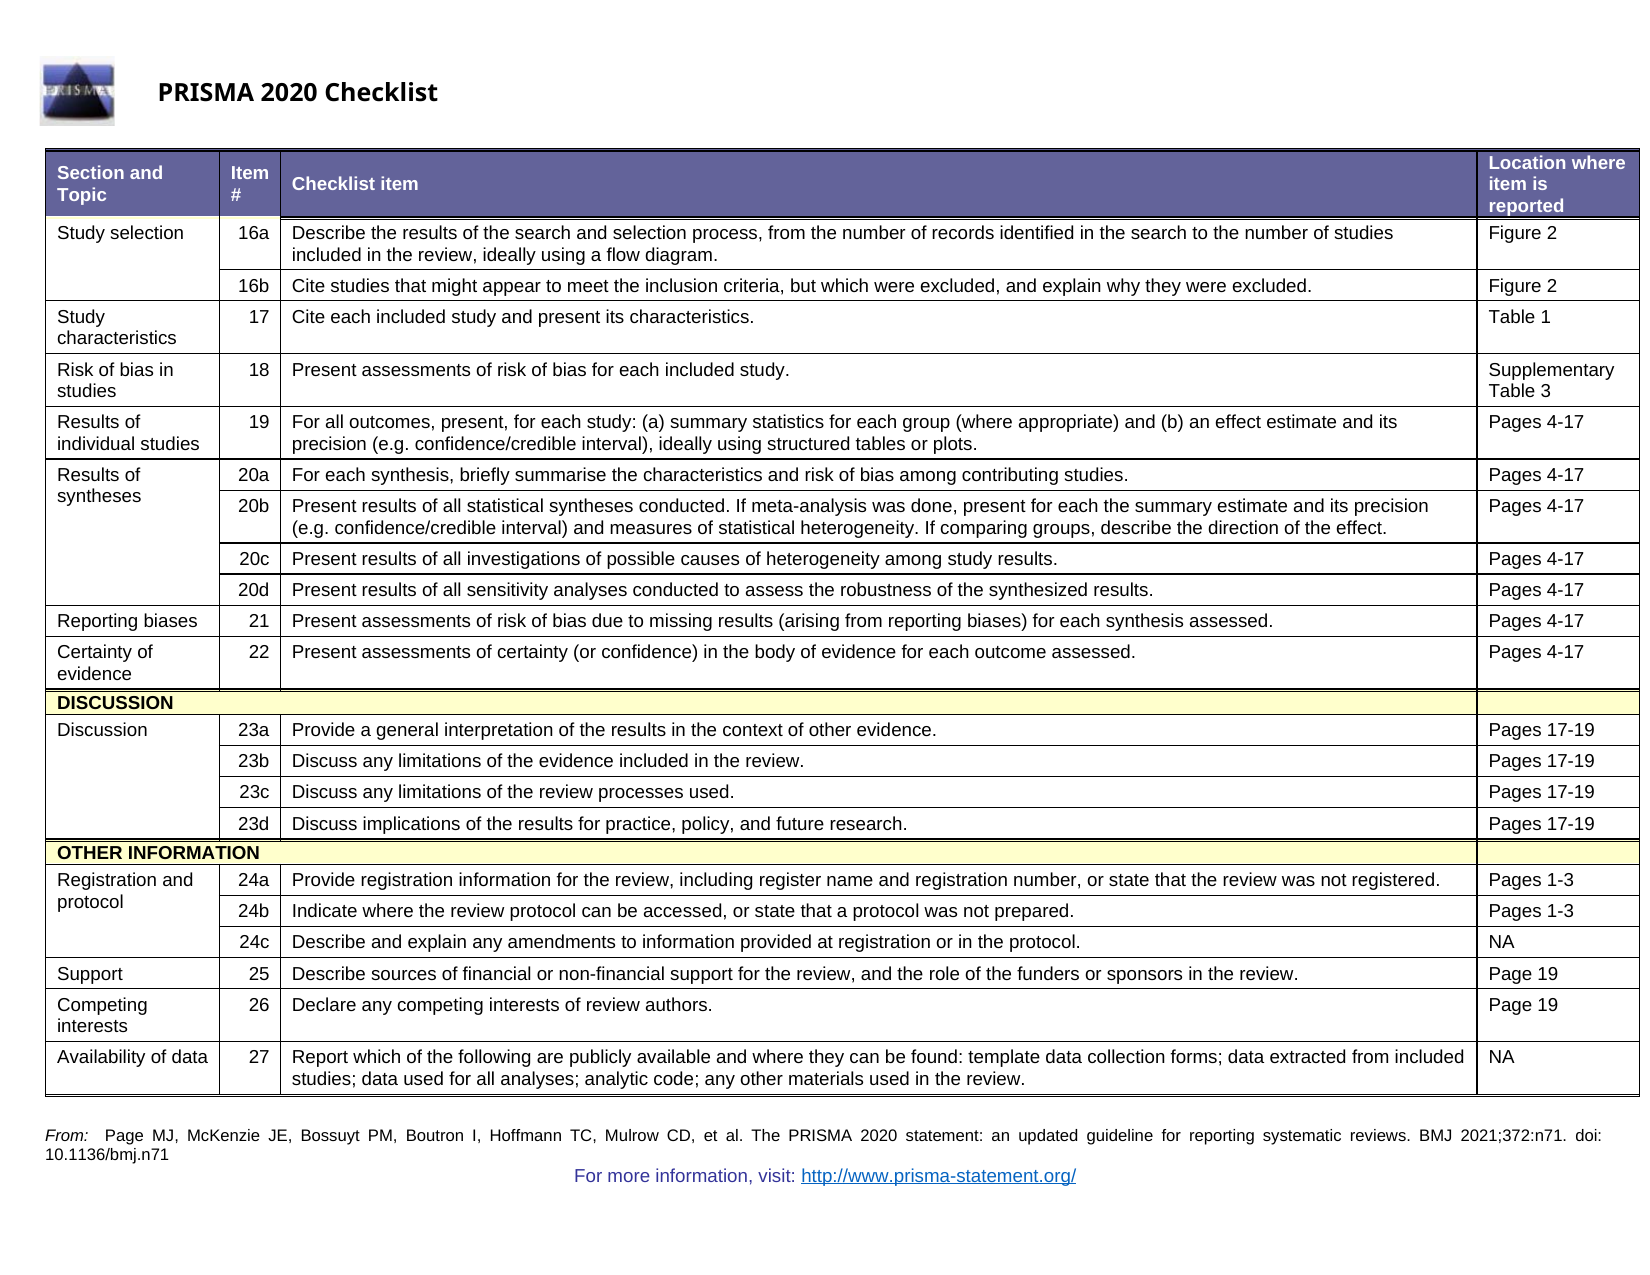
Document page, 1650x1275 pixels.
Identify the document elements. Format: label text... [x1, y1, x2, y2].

table_cell 23d [220, 808, 280, 838]
table_cell 24a [220, 865, 280, 895]
table_cell Availability of data [46, 1042, 219, 1093]
table_cell Reporting biases [46, 606, 219, 636]
table_cell Present assessments of risk of bias due to missing results (arising from reporting biases) for each synthesis assessed. [281, 606, 1476, 636]
table_cell 23a [220, 715, 280, 745]
table_cell 20a [220, 460, 280, 489]
table_cell Competing interests [46, 989, 219, 1041]
table_cell Indicate where the review protocol can be accessed, or state that a protocol was not prepared. [281, 896, 1476, 926]
table_cell Page 19 [1478, 958, 1639, 988]
table_cell Pages 17-19 [1478, 777, 1639, 807]
table_cell Pages 4-17 [1478, 544, 1639, 573]
table_cell OTHER INFORMATION [46, 842, 1476, 863]
table_cell Pages 4-17 [1478, 575, 1639, 604]
table_header Location where item is reported [1478, 152, 1639, 216]
table_cell Certainty of evidence [46, 637, 219, 688]
table_cell For each synthesis, briefly summarise the characteristics and risk of bias among contributing studies. [281, 460, 1476, 489]
table_cell Figure 2 [1478, 220, 1639, 269]
picture [39, 56, 115, 126]
table_cell Figure 2 [1478, 270, 1639, 300]
table_cell Discuss any limitations of the review processes used. [281, 777, 1476, 807]
table_cell Present results of all sensitivity analyses conducted to assess the robustness of the synthesized results. [281, 575, 1476, 604]
table_cell 26 [220, 989, 280, 1041]
table_cell NA [1478, 927, 1639, 957]
table_cell 16a [220, 219, 280, 269]
table_cell Pages 4-17 [1478, 407, 1639, 458]
table_cell 17 [220, 301, 280, 353]
table_cell 23c [220, 777, 280, 807]
table_cell Pages 4-17 [1478, 491, 1639, 542]
table_cell Pages 1-3 [1478, 896, 1639, 926]
table_cell Study selection [46, 219, 219, 300]
table_cell Pages 17-19 [1478, 715, 1639, 745]
table_cell Provide registration information for the review, including register name and registration number, or state that the review was not registered. [281, 865, 1476, 895]
table_cell Pages 4-17 [1478, 606, 1639, 636]
table_cell 20b [220, 491, 280, 542]
table_cell 20c [220, 544, 280, 573]
table_cell Discussion [46, 715, 219, 838]
text For more information, visit: http://www.prisma-statement.org/ [45, 1164, 1605, 1186]
table_cell Present results of all statistical syntheses conducted. If meta-analysis was done, present for each the summary estimate and its precision (e.g. confidence/credible interval) and measures of statistical heterogeneity. If comparing groups, describe the direction of the effect. [281, 491, 1476, 542]
table_cell Discuss implications of the results for practice, policy, and future research. [281, 808, 1476, 838]
table_cell Pages 4-17 [1478, 637, 1639, 688]
table_cell 24b [220, 896, 280, 926]
table_cell Provide a general interpretation of the results in the context of other evidence. [281, 715, 1476, 745]
table_cell 21 [220, 606, 280, 636]
table_cell 24c [220, 927, 280, 957]
table_cell Pages 1-3 [1478, 865, 1639, 895]
table_cell Present results of all investigations of possible causes of heterogeneity among study results. [281, 544, 1476, 573]
text From: Page MJ, McKenzie JE, Bossuyt PM, Boutron I, Hoffmann TC, Mulrow CD, et al. The PRISMA 2020 statement: an updated guideline for reporting systematic reviews. BMJ 2021;372:n71. doi: 10.1136/bmj.n71 [45, 1126, 1605, 1164]
table_cell 16b [220, 270, 280, 300]
table_cell 22 [220, 637, 280, 688]
table_header Section and Topic [46, 152, 219, 216]
table_cell Discuss any limitations of the evidence included in the review. [281, 746, 1476, 776]
table_cell Describe the results of the search and selection process, from the number of records identified in the search to the number of studies included in the review, ideally using a flow diagram. [281, 220, 1476, 269]
table_cell Declare any competing interests of review authors. [281, 989, 1476, 1041]
table_cell DISCUSSION [46, 692, 1476, 714]
table_cell Report which of the following are publicly available and where they can be found: template data collection forms; data extracted from included studies; data used for all analyses; analytic code; any other materials used in the review. [281, 1042, 1476, 1093]
table_cell Page 19 [1478, 989, 1639, 1041]
table_cell Pages 17-19 [1478, 808, 1639, 838]
table_cell Results of individual studies [46, 407, 219, 458]
table_cell 19 [220, 407, 280, 458]
table_cell [1478, 842, 1639, 863]
table_cell Cite studies that might appear to meet the inclusion criteria, but which were excluded, and explain why they were excluded. [281, 270, 1476, 300]
table_cell For all outcomes, present, for each study: (a) summary statistics for each group (where appropriate) and (b) an effect estimate and its precision (e.g. confidence/credible interval), ideally using structured tables or plots. [281, 407, 1476, 458]
table_cell Support [46, 958, 219, 988]
table_cell 20d [220, 575, 280, 604]
table_cell NA [1478, 1042, 1639, 1093]
table_cell 25 [220, 958, 280, 988]
table_cell 18 [220, 354, 280, 406]
table_cell Registration and protocol [46, 865, 219, 957]
table_header Checklist item [281, 152, 1476, 216]
table_cell Risk of bias in studies [46, 354, 219, 406]
table_cell Describe and explain any amendments to information provided at registration or in the protocol. [281, 927, 1476, 957]
table_cell Describe sources of financial or non-financial support for the review, and the role of the funders or sponsors in the review. [281, 958, 1476, 988]
table_cell Present assessments of certainty (or confidence) in the body of evidence for each outcome assessed. [281, 637, 1476, 688]
table_cell Pages 17-19 [1478, 746, 1639, 776]
table_cell Study characteristics [46, 301, 219, 353]
table_cell 27 [220, 1042, 280, 1093]
table_cell Supplementary Table 3 [1478, 354, 1639, 406]
table_header Item # [220, 152, 280, 216]
table_cell [1478, 692, 1639, 714]
table_cell Pages 4-17 [1478, 460, 1639, 489]
table_cell Results of syntheses [46, 460, 219, 604]
table_cell 23b [220, 746, 280, 776]
table_cell Table 1 [1478, 301, 1639, 353]
table_cell Cite each included study and present its characteristics. [281, 301, 1476, 353]
table_cell Present assessments of risk of bias for each included study. [281, 354, 1476, 406]
